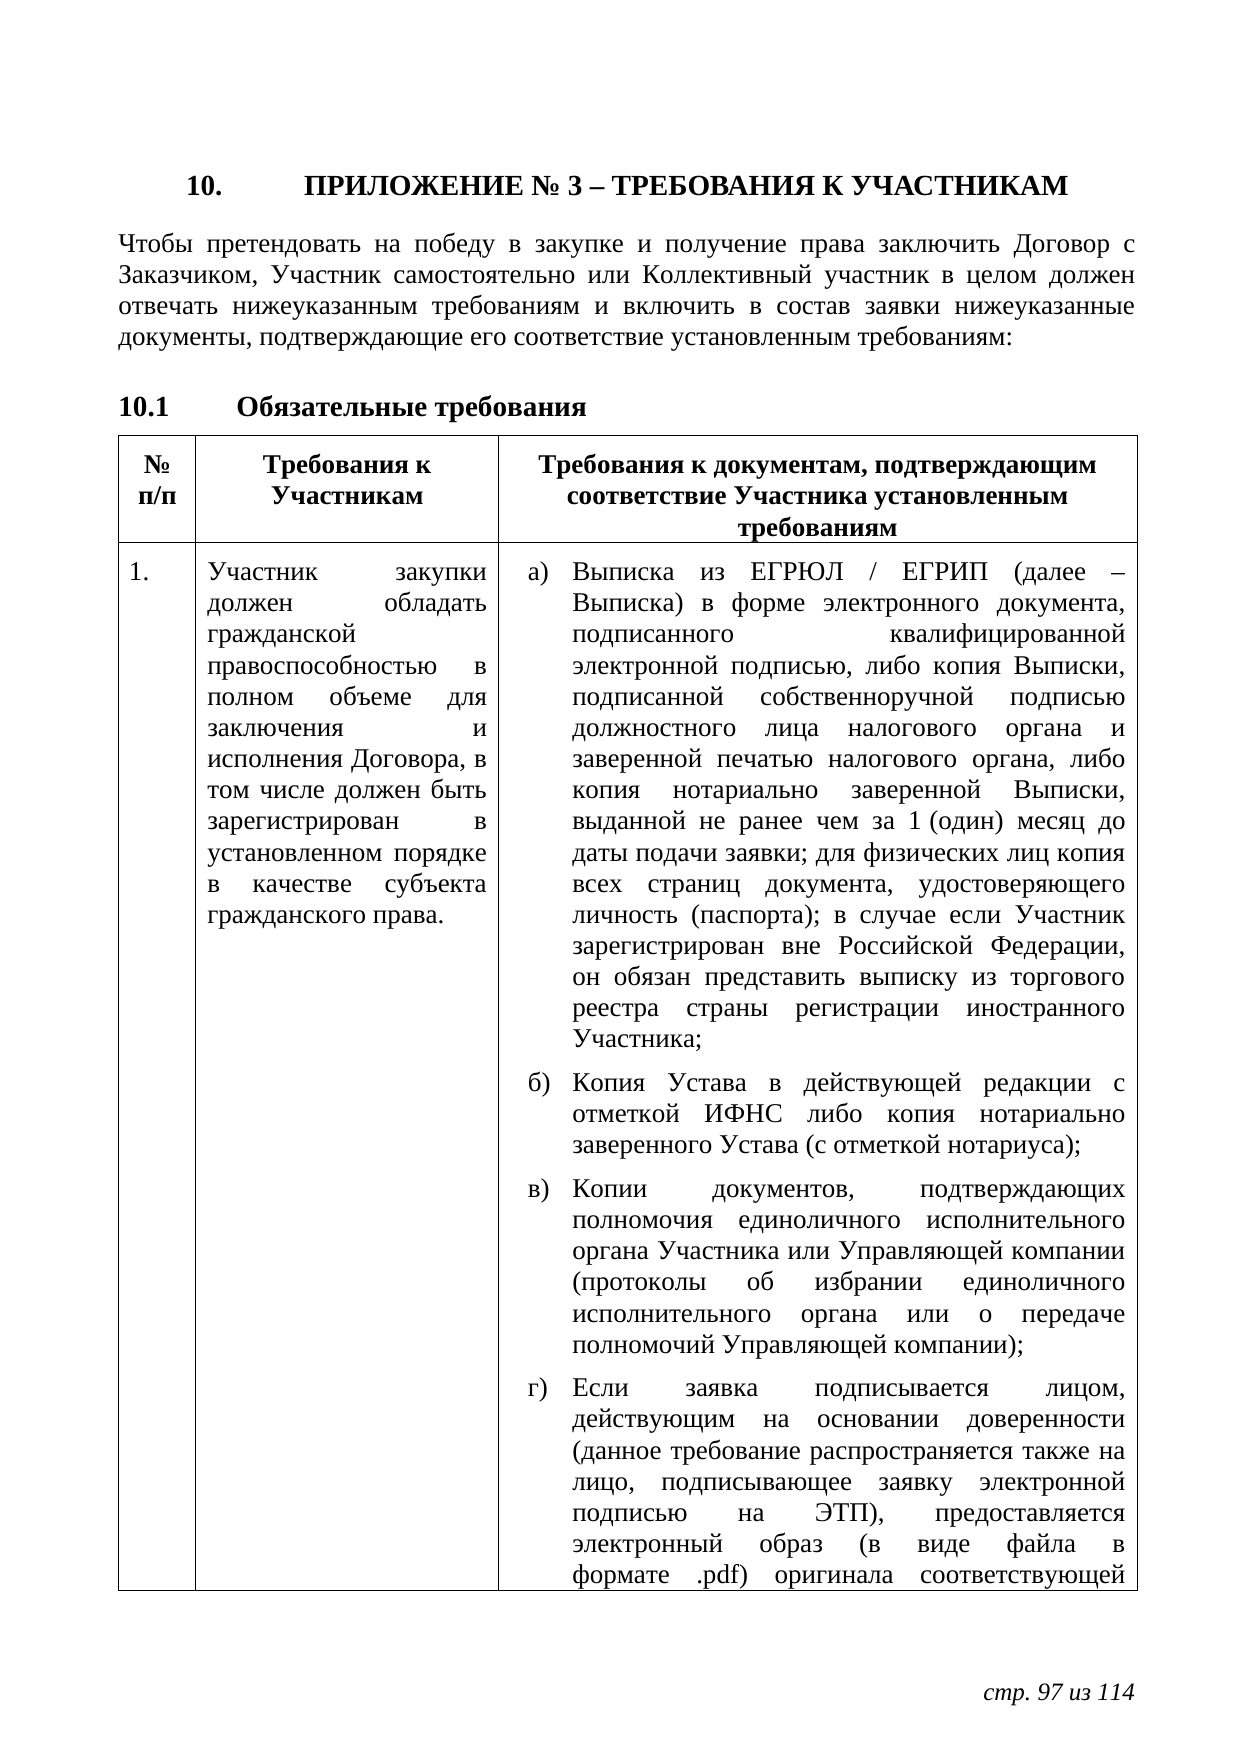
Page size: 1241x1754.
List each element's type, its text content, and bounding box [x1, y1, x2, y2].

table_header Требования к Участникам [196, 436, 498, 542]
table_cell [119, 543, 195, 1589]
subtitle ПРИЛОЖЕНИЕ № 3 – ТРЕБОВАНИЯ К УЧАСТНИКАМ [118, 168, 1137, 202]
table_header Требования к документам, подтверждающим соответствие Участника установленным требованиям [499, 436, 1137, 542]
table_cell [196, 543, 498, 1589]
subtitle Обязательные требования [118, 389, 1137, 422]
text Чтобы претендовать на победу в закупке и получение права заключить Договор с Заказчиком, Участник самостоятельно или Коллективный участник в целом должен отвечать нижеуказанным требованиям и включить в состав заявки нижеуказанные документы, подтверждающие его соответствие установленным требованиям: [118, 227, 1137, 351]
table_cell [499, 543, 1137, 1589]
table_header № п/п [119, 436, 195, 542]
